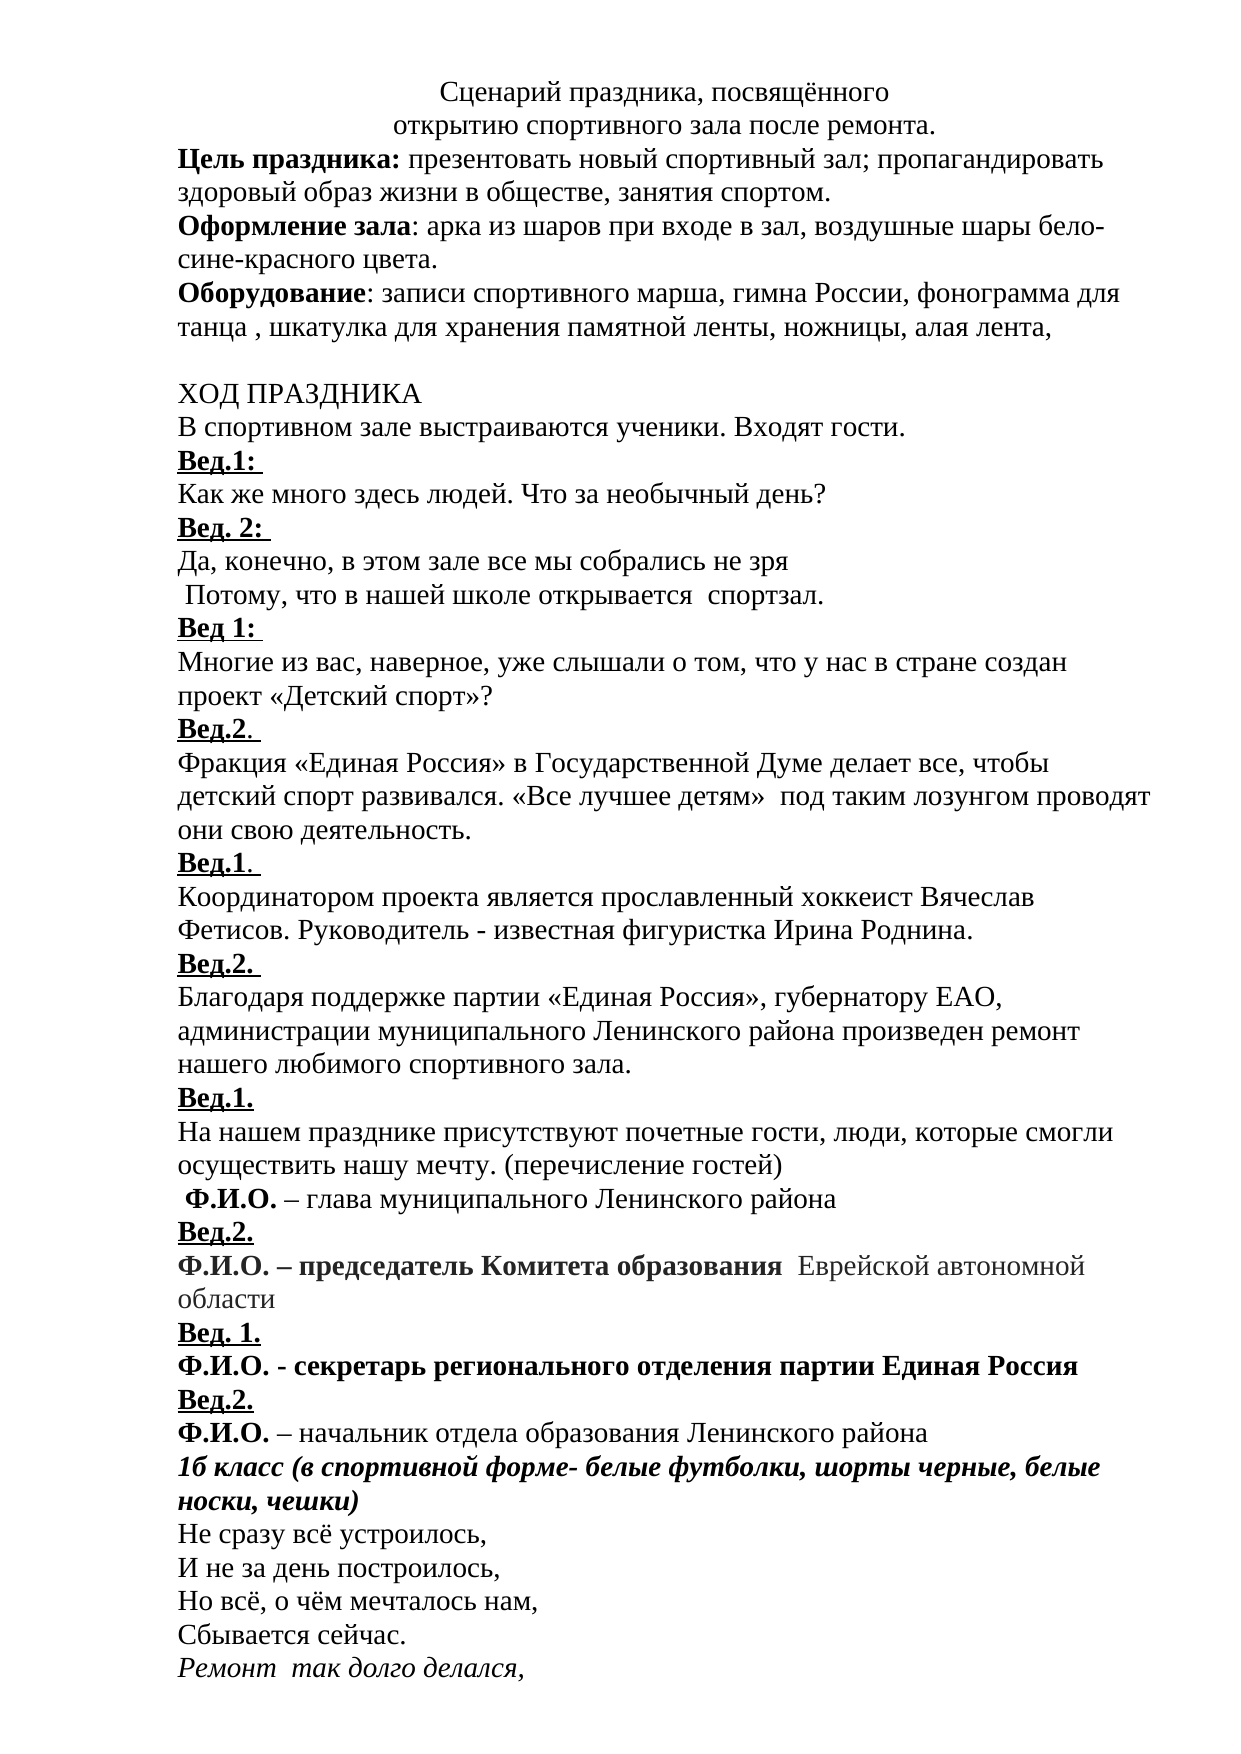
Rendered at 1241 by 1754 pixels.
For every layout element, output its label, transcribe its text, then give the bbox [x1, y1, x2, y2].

text 1б класс (в спортивной форме- белые футболки, шорты черные, белые носки, чешки) [177, 1449, 1152, 1516]
text На нашем празднике присутствуют почетные гости, люди, которые смогли осуществить нашу мечту. (перечисление гостей) [177, 1114, 1152, 1181]
text Сбывается сейчас. [177, 1617, 1152, 1650]
text Да, конечно, в этом зале все мы собрались не зря [177, 543, 1152, 577]
text Оформление зала: арка из шаров при входе в зал, воздушные шары бело-сине-красного цвета. [177, 208, 1152, 275]
text В спортивном зале выстраиваются ученики. Входят гости. [177, 409, 1152, 443]
text Не сразу всё устроилось, [177, 1516, 1152, 1550]
text Вед.2. [177, 1382, 1152, 1416]
text Вед.2. [177, 1214, 1152, 1248]
text Потому, что в нашей школе открывается спортзал. [177, 577, 1152, 611]
text Цель праздника: презентовать новый спортивный зал; пропагандировать здоровый образ жизни в обществе, занятия спортом. [177, 141, 1152, 208]
text Ремонт так долго делался, [177, 1650, 1152, 1684]
text И не за день построилось, [177, 1550, 1152, 1583]
text Вед.1. [177, 1080, 1152, 1114]
text Ф.И.О. – глава муниципального Ленинского района [177, 1181, 1152, 1214]
text Но всё, о чём мечталось нам, [177, 1583, 1152, 1617]
text Координатором проекта является прославленный хоккеист Вячеслав Фетисов. Руководитель - известная фигуристка Ирина Роднина. [177, 879, 1152, 946]
text ХОД ПРАЗДНИКА [177, 376, 1152, 409]
text открытию спортивного зала после ремонта. [177, 107, 1152, 141]
text Многие из вас, наверное, уже слышали о том, что у нас в стране создан проект «Детский спорт»? [177, 644, 1152, 711]
text Ф.И.О. - секретарь регионального отделения партии Единая Россия [177, 1348, 1152, 1382]
text Благодаря поддержке партии «Единая Россия», губернатору ЕАО, администрации муниципального Ленинского района произведен ремонт нашего любимого спортивного зала. [177, 979, 1152, 1080]
text Вед.1: [177, 443, 1152, 476]
text Вед.2. [177, 946, 1152, 979]
text Вед.2. [177, 711, 1152, 745]
text Вед. 2: [177, 510, 1152, 543]
text Сценарий праздника, посвящённого [177, 74, 1152, 107]
text Оборудование: записи спортивного марша, гимна России, фонограмма для танца , шкатулка для хранения памятной ленты, ножницы, алая лента, [177, 275, 1152, 342]
text Ф.И.О. – председатель Комитета образования Еврейской автономной области [177, 1248, 1152, 1315]
text Вед.1. [177, 845, 1152, 879]
text Фракция «Единая Россия» в Государственной Думе делает все, чтобы детский спорт развивался. «Все лучшее детям» под таким лозунгом проводят они свою деятельность. [177, 745, 1152, 845]
text Вед 1: [177, 611, 1152, 644]
text Как же много здесь людей. Что за необычный день? [177, 476, 1152, 510]
text Ф.И.О. – начальник отдела образования Ленинского района [177, 1416, 1152, 1449]
text Вед. 1. [177, 1315, 1152, 1348]
